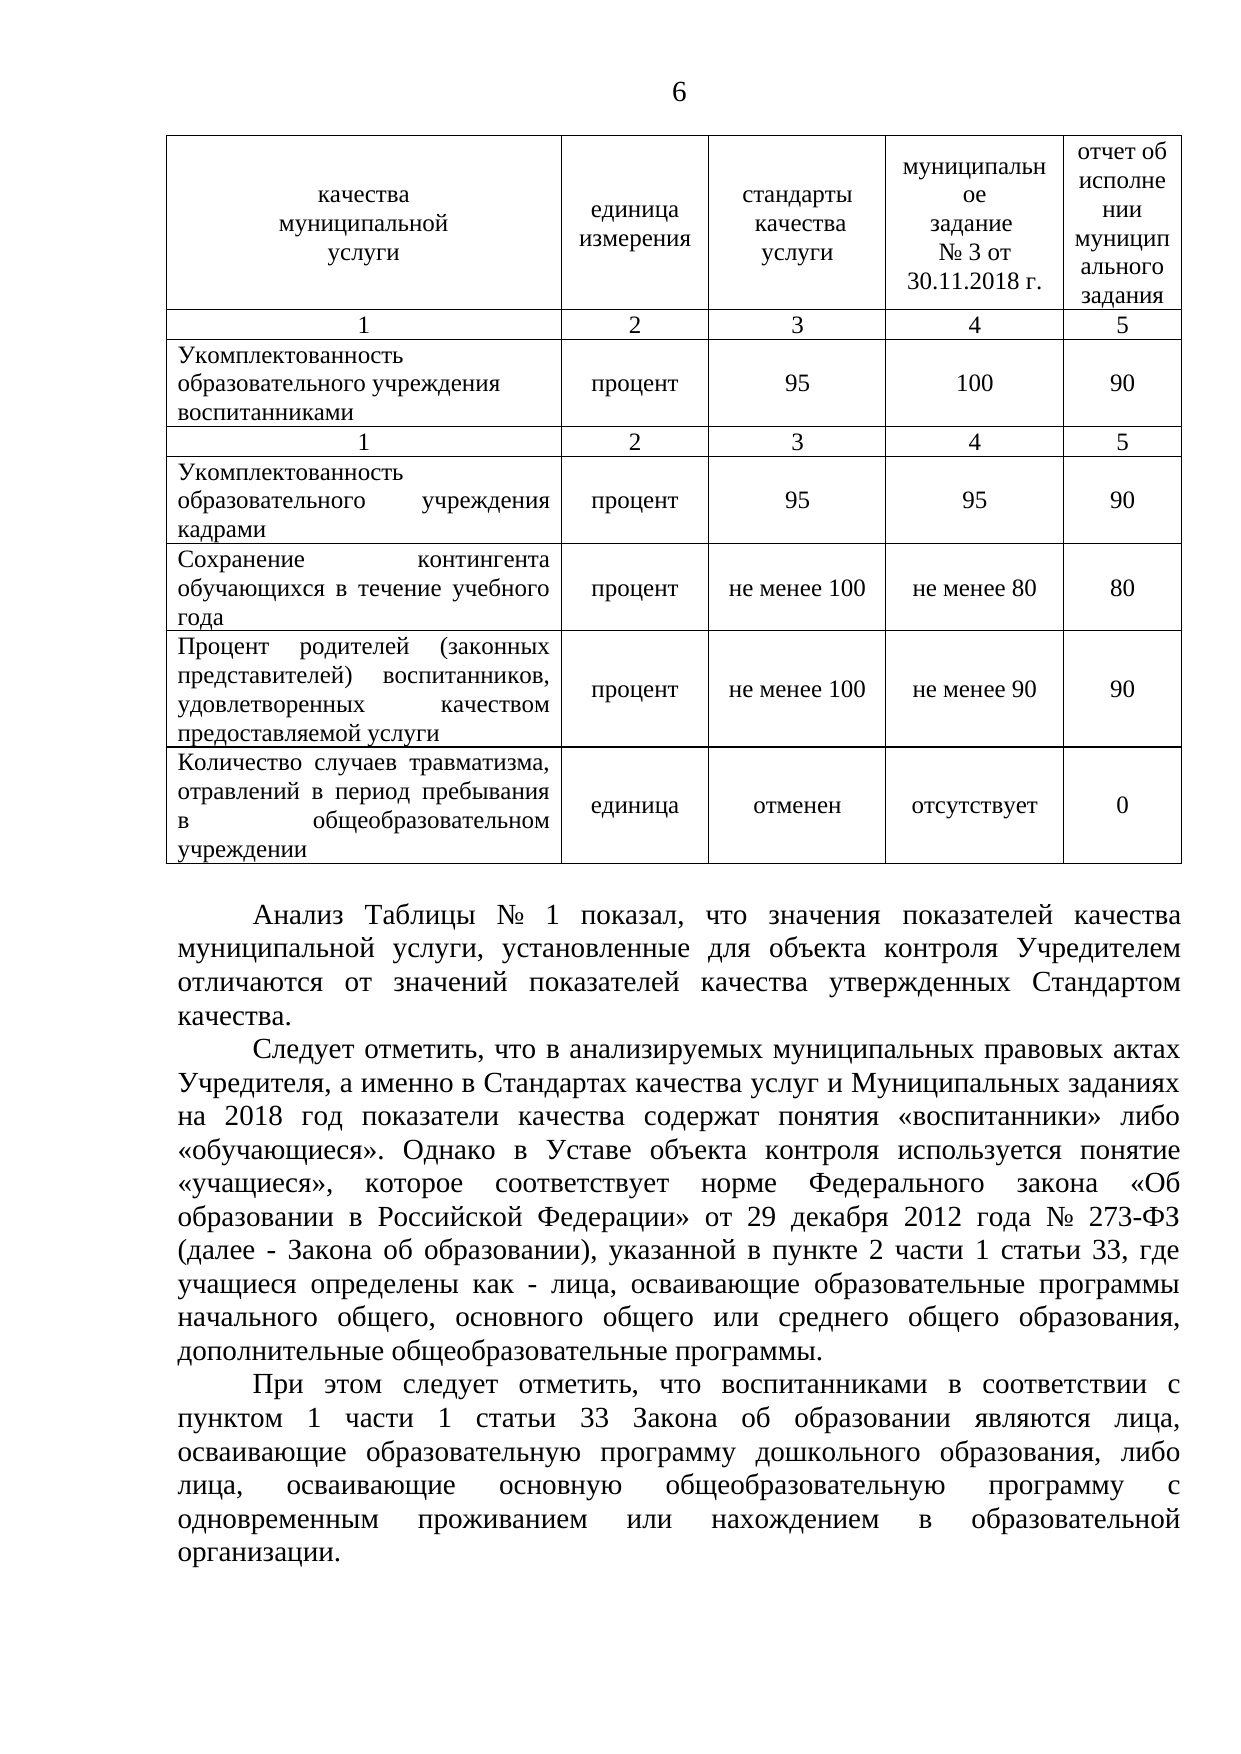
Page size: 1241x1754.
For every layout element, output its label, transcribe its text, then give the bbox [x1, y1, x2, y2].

table_cell отменен [709, 748, 885, 862]
table_cell 1 [167, 310, 561, 339]
table_cell Укомплектованность образовательного учреждения воспитанниками [167, 340, 561, 426]
table_cell муниципальное задание № 3 от 30.11.2018 г. [886, 136, 1063, 309]
table_cell Процент родителей (законных представителей) воспитанников, удовлетворенных качеством предоставляемой услуги [167, 631, 561, 746]
table_cell 95 [709, 457, 885, 543]
table_cell единица измерения [562, 136, 708, 309]
table_cell 3 [709, 427, 885, 456]
table_cell 2 [562, 427, 708, 456]
table_cell 1 [167, 427, 561, 456]
table_cell Укомплектованность образовательного учреждения кадрами [167, 457, 561, 543]
table_cell 5 [1064, 427, 1181, 456]
table_cell не менее 80 [886, 544, 1063, 630]
table_cell процент [562, 340, 708, 426]
table_cell отсутствует [886, 748, 1063, 862]
table_cell стандарты качества услуги [709, 136, 885, 309]
table_cell Сохранение контингента обучающихся в течение учебного года [167, 544, 561, 630]
table_cell 95 [886, 457, 1063, 543]
text Анализ Таблицы № 1 показал, что значения показателей качества муниципальной услуги, установленные для объекта контроля Учредителем отличаются от значений показателей качества утвержденных Стандартом качества. [177, 897, 1181, 1031]
table_cell 90 [1064, 631, 1181, 746]
table_cell 2 [562, 310, 708, 339]
table_cell не менее 90 [886, 631, 1063, 746]
table_cell не менее 100 [709, 544, 885, 630]
table_cell отчет об исполнении муниципального задания [1064, 136, 1181, 309]
table_cell 5 [1064, 310, 1181, 339]
table_cell 100 [886, 340, 1063, 426]
table_cell 80 [1064, 544, 1181, 630]
table_cell 90 [1064, 340, 1181, 426]
table_cell 0 [1064, 748, 1181, 862]
table_cell 4 [886, 310, 1063, 339]
table_cell 90 [1064, 457, 1181, 543]
table_cell процент [562, 544, 708, 630]
text Следует отметить, что в анализируемых муниципальных правовых актах Учредителя, а именно в Стандартах качества услуг и Муниципальных заданиях на 2018 год показатели качества содержат понятия «воспитанники» либо «обучающиеся». Однако в Уставе объекта контроля используется понятие «учащиеся», которое соответствует норме Федерального закона «Об образовании в Российской Федерации» от 29 декабря 2012 года № 273-ФЗ (далее - Закона об образовании), указанной в пункте 2 части 1 статьи 33, где учащиеся определены как - лица, осваивающие образовательные программы начального общего, основного общего или среднего общего образования, дополнительные общеобразовательные программы. [177, 1031, 1181, 1367]
table_cell процент [562, 631, 708, 746]
table_cell 95 [709, 340, 885, 426]
table_cell единица [562, 748, 708, 862]
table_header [167, 136, 561, 309]
table_cell процент [562, 457, 708, 543]
table_cell 4 [886, 427, 1063, 456]
table_cell 3 [709, 310, 885, 339]
table_cell не менее 100 [709, 631, 885, 746]
table_cell Количество случаев травматизма, отравлений в период пребывания в общеобразовательном учреждении [167, 748, 561, 862]
text При этом следует отметить, что воспитанниками в соответствии с пунктом 1 части 1 статьи 33 Закона об образовании являются лица, осваивающие образовательную программу дошкольного образования, либо лица, осваивающие основную общеобразовательную программу с одновременным проживанием или нахождением в образовательной организации. [177, 1367, 1181, 1568]
